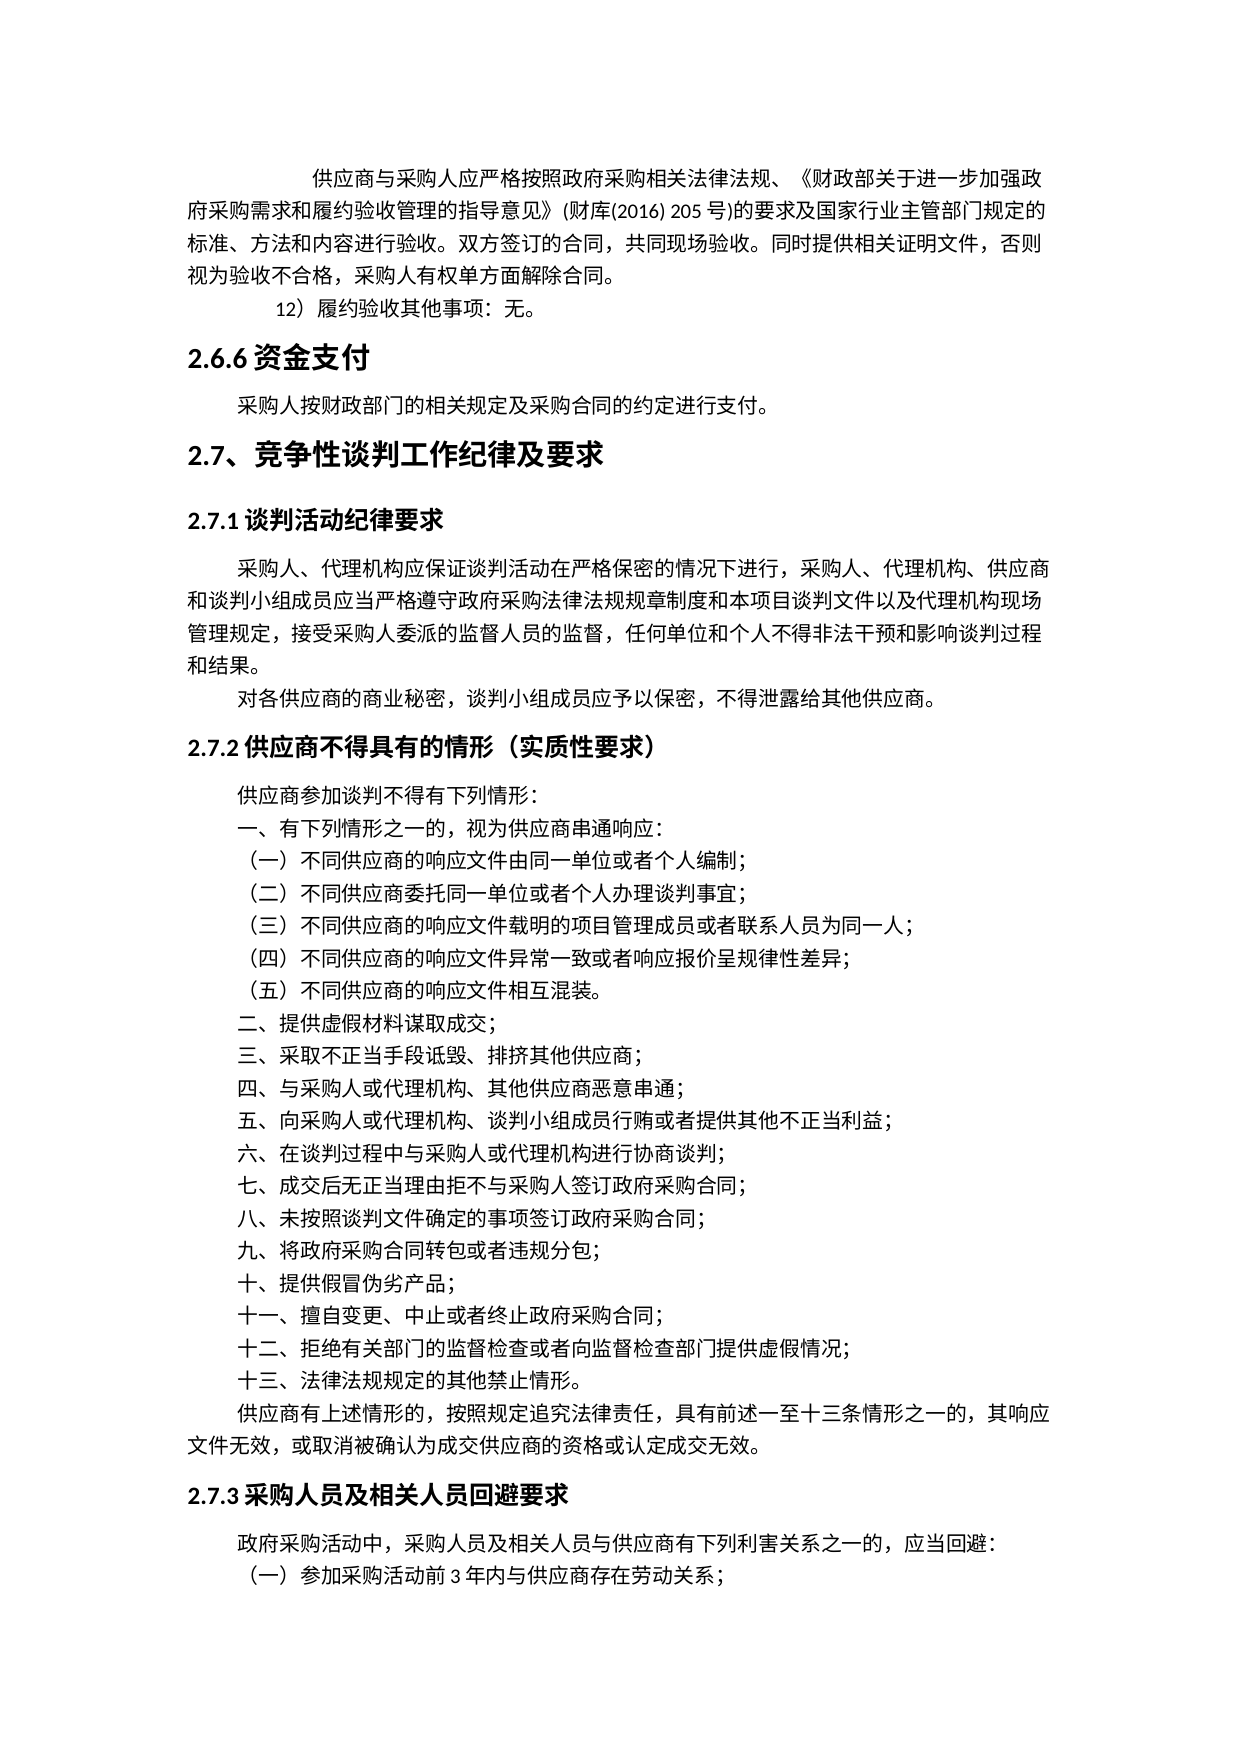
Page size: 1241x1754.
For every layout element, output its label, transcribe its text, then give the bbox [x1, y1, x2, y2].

text 2.6.6资金支付 [187, 324, 1053, 389]
text 采购人、代理机构应保证谈判活动在严格保密的情况下进行，采购人、代理机构、供应商和谈判小组成员应当严格遵守政府采购法律法规规章制度和本项目谈判文件以及代理机构现场管理规定，接受采购人委派的监督人员的监督，任何单位和个人不得非法干预和影响谈判过程和结果。 [187, 552, 1053, 682]
text 2.7.1谈判活动纪律要求 [187, 487, 1053, 552]
text 供应商有上述情形的，按照规定追究法律责任，具有前述一至十三条情形之一的，其响应文件无效，或取消被确认为成交供应商的资格或认定成交无效。 [187, 1397, 1053, 1462]
text 三、采取不正当手段诋毁、排挤其他供应商； [187, 1039, 1053, 1072]
text （四）不同供应商的响应文件异常一致或者响应报价呈规律性差异； [187, 942, 1053, 974]
text （一）参加采购活动前3年内与供应商存在劳动关系； [187, 1559, 1053, 1592]
text 二、提供虚假材料谋取成交； [187, 1007, 1053, 1039]
text 一、有下列情形之一的，视为供应商串通响应： [187, 812, 1053, 844]
text 十二、拒绝有关部门的监督检查或者向监督检查部门提供虚假情况； [187, 1332, 1053, 1364]
text （五）不同供应商的响应文件相互混装。 [187, 974, 1053, 1007]
text 对各供应商的商业秘密，谈判小组成员应予以保密，不得泄露给其他供应商。 [187, 682, 1053, 714]
text 采购人按财政部门的相关规定及采购合同的约定进行支付。 [187, 389, 1053, 422]
text 五、向采购人或代理机构、谈判小组成员行贿或者提供其他不正当利益； [187, 1104, 1053, 1137]
text 六、在谈判过程中与采购人或代理机构进行协商谈判； [187, 1137, 1053, 1169]
text （一）不同供应商的响应文件由同一单位或者个人编制； [187, 844, 1053, 877]
text 2.7.2供应商不得具有的情形（实质性要求） [187, 714, 1053, 779]
text 供应商与采购人应严格按照政府采购相关法律法规、《财政部关于进一步加强政府采购需求和履约验收管理的指导意见》(财库(2016) 205号)的要求及国家行业主管部门规定的标准、方法和内容进行验收。双方签订的合同，共同现场验收。同时提供相关证明文件，否则视为验收不合格，采购人有权单方面解除合同。 [187, 162, 1053, 292]
text 2.7.3采购人员及相关人员回避要求 [187, 1462, 1053, 1527]
text 2.7、竞争性谈判工作纪律及要求 [187, 422, 1053, 487]
text 12）履约验收其他事项：无。 [187, 292, 1053, 324]
text 政府采购活动中，采购人员及相关人员与供应商有下列利害关系之一的，应当回避： [187, 1527, 1053, 1559]
text （二）不同供应商委托同一单位或者个人办理谈判事宜； [187, 877, 1053, 909]
text 八、未按照谈判文件确定的事项签订政府采购合同； [187, 1202, 1053, 1234]
text 九、将政府采购合同转包或者违规分包； [187, 1234, 1053, 1267]
text 十、提供假冒伪劣产品； [187, 1267, 1053, 1299]
text （三）不同供应商的响应文件载明的项目管理成员或者联系人员为同一人； [187, 909, 1053, 942]
text 十三、法律法规规定的其他禁止情形。 [187, 1364, 1053, 1397]
text 十一、擅自变更、中止或者终止政府采购合同； [187, 1299, 1053, 1332]
text 七、成交后无正当理由拒不与采购人签订政府采购合同； [187, 1169, 1053, 1202]
text 供应商参加谈判不得有下列情形： [187, 779, 1053, 812]
text 四、与采购人或代理机构、其他供应商恶意串通； [187, 1072, 1053, 1104]
